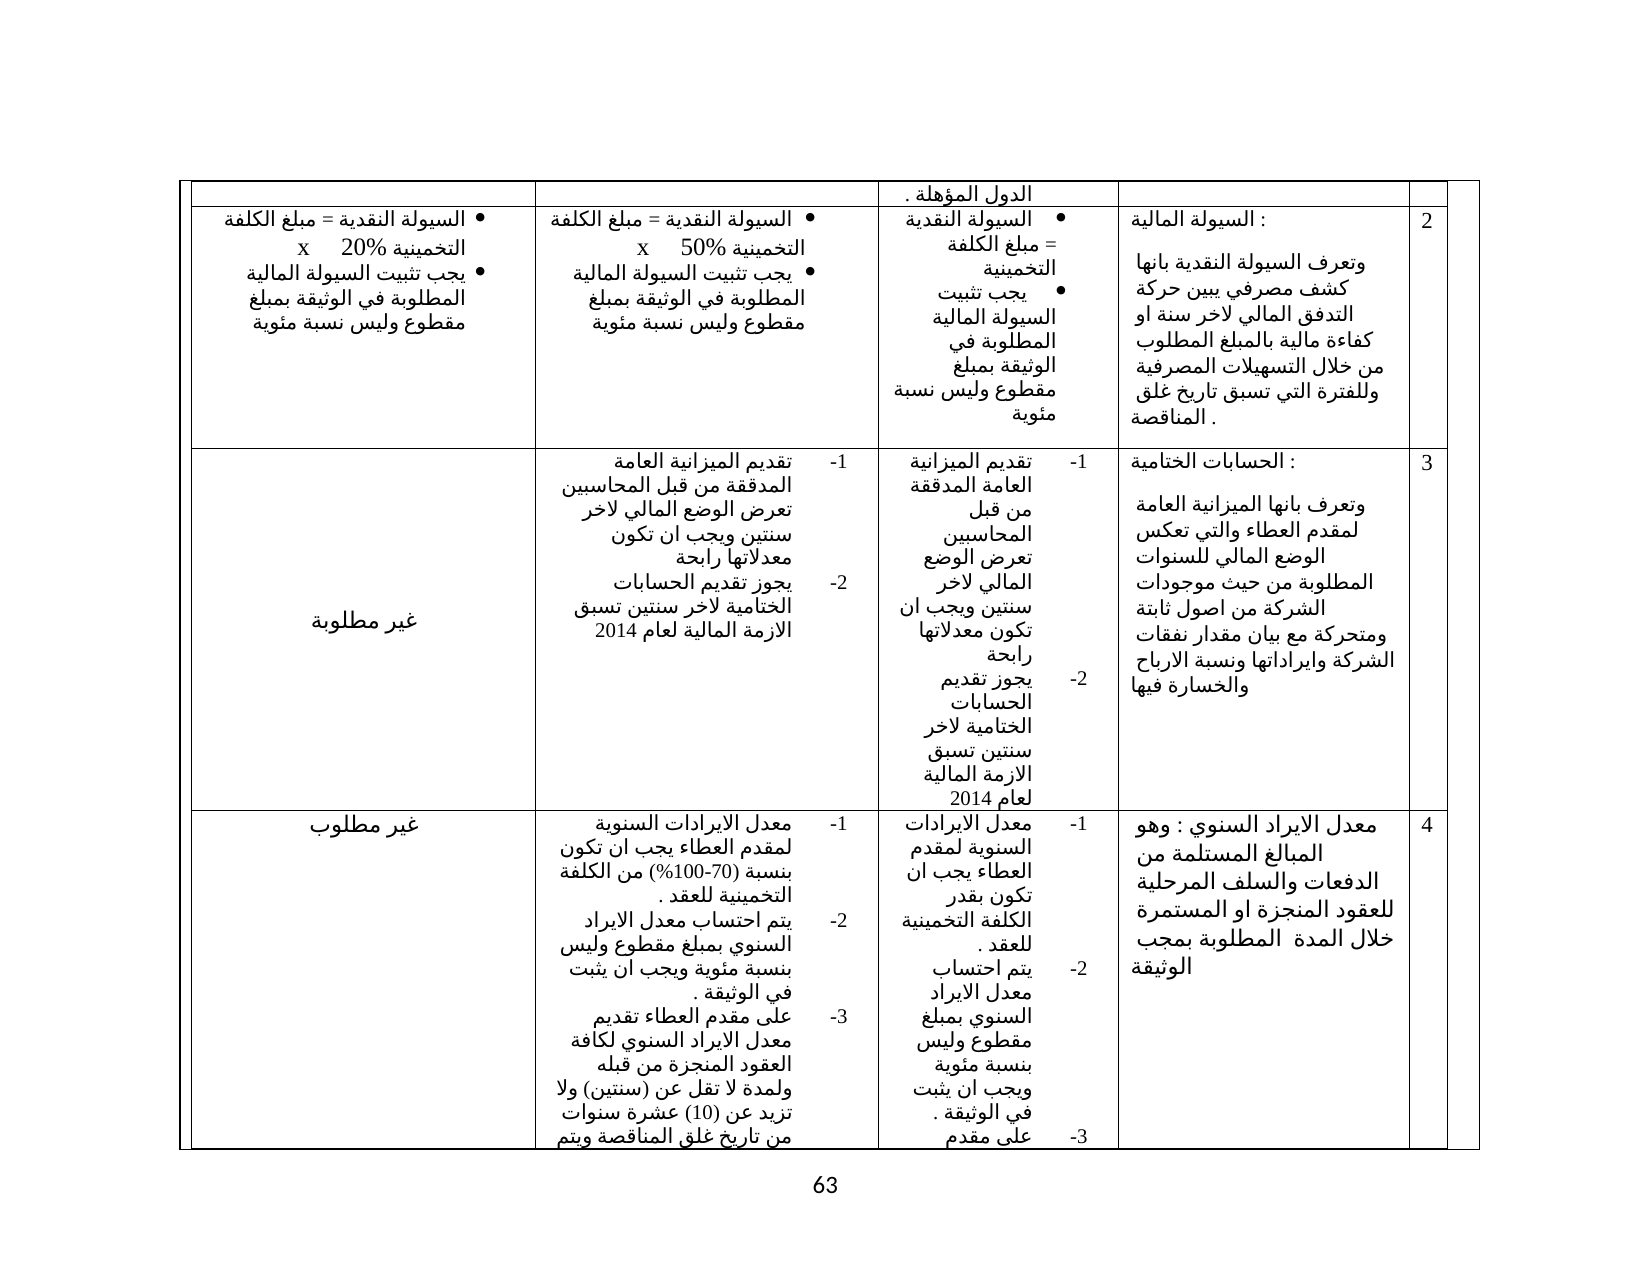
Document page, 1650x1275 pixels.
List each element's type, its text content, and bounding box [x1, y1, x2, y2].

table_cell جدول المعايير القانونية والمالية المعتمدة في الوثيقة القياسية لعقود التجهيز [1119, 449, 1409, 810]
table_cell جدول المعايير القانونية والمالية المعتمدة في الوثيقة القياسية لعقود التجهيز [192, 207, 535, 448]
table_cell جدول المعايير القانونية والمالية المعتمدة في الوثيقة القياسية لعقود التجهيز [1119, 207, 1409, 448]
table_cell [1410, 811, 1447, 1148]
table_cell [192, 182, 535, 206]
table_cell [192, 811, 535, 1148]
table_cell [1119, 182, 1409, 206]
table_cell جدول المعايير القانونية والمالية المعتمدة في الوثيقة القياسية لعقود التجهيز [192, 449, 535, 810]
table_cell جدول المعايير القانونية والمالية المعتمدة في الوثيقة القياسية لعقود التجهيز [879, 449, 1118, 810]
table_cell جدول المعايير القانونية والمالية المعتمدة في الوثيقة القياسية لعقود التجهيز [536, 207, 878, 448]
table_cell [1448, 181, 1479, 1149]
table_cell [536, 182, 878, 206]
table_cell جدول المعايير القانونية والمالية المعتمدة في الوثيقة القياسية لعقود التجهيز [536, 449, 878, 810]
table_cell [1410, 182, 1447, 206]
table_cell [1119, 811, 1409, 1148]
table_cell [536, 811, 878, 1148]
table_cell جدول المعايير القانونية والمالية المعتمدة في الوثيقة القياسية لعقود التجهيز [879, 207, 1118, 448]
table_cell جدول المعايير القانونية والمالية المعتمدة في الوثيقة القياسية لعقود التجهيز [1410, 449, 1447, 810]
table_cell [879, 811, 1118, 1148]
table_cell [879, 182, 1118, 206]
table_cell جدول المعايير القانونية والمالية المعتمدة في الوثيقة القياسية لعقود التجهيز [1410, 207, 1447, 448]
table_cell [181, 181, 191, 1149]
